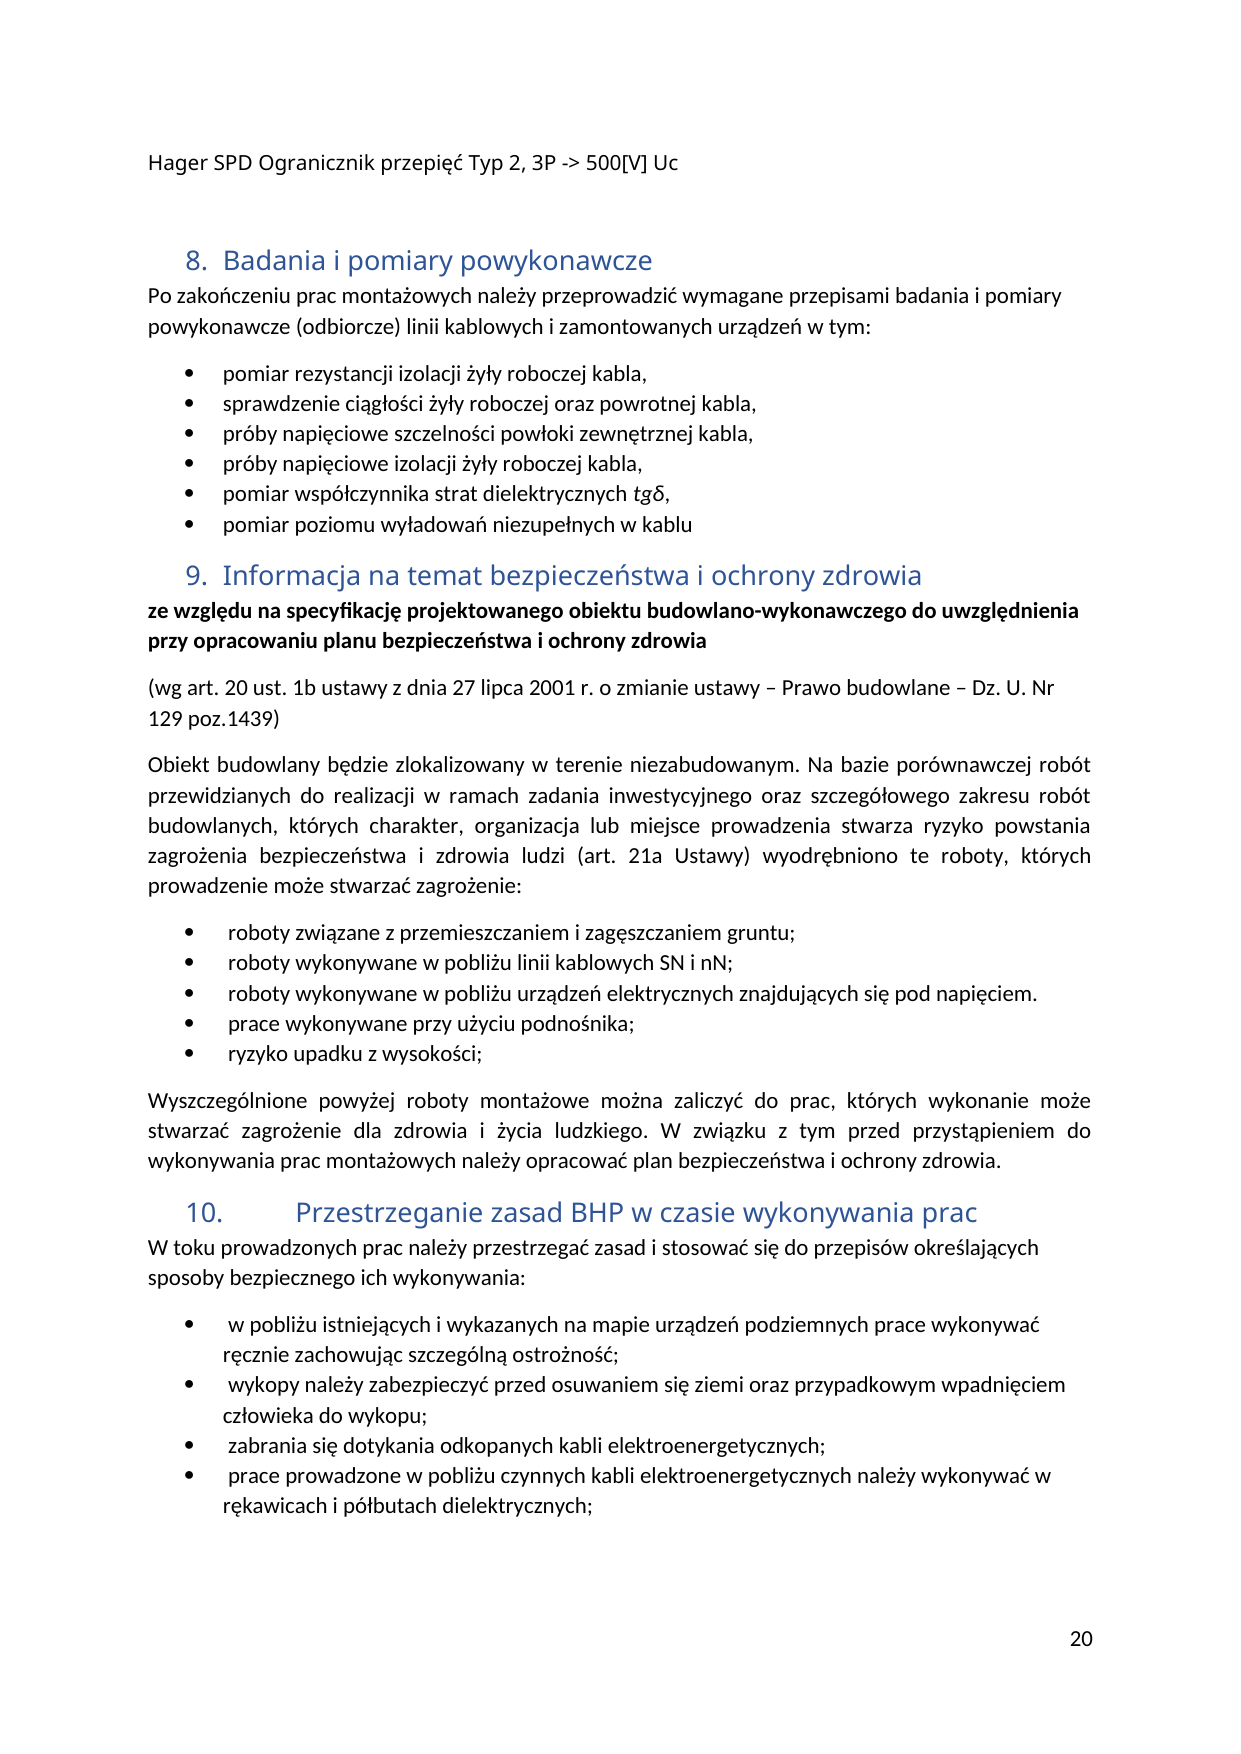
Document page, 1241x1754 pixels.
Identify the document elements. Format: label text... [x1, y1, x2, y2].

list próby napięciowe izolacji żyły roboczej kabla, [185, 449, 1093, 477]
text Po zakończeniu prac montażowych należy przeprowadzić wymagane przepisami badania i pomiary powykonawcze (odbiorcze) linii kablowych i zamontowanych urządzeń w tym: [148, 282, 1093, 340]
text ze względu na specyfikację projektowanego obiektu budowlano-wykonawczego do uwzględnienia przy opracowaniu planu bezpieczeństwa i ochrony zdrowia [148, 596, 1093, 654]
subtitle Badania i pomiary powykonawcze [185, 242, 1093, 279]
text Wyszczególnione powyżej roboty montażowe można zaliczyć do prac, których wykonanie może stwarzać zagrożenie dla zdrowia i życia ludzkiego. W związku z tym przed przystąpieniem do wykonywania prac montażowych należy opracować plan bezpieczeństwa i ochrony zdrowia. [148, 1086, 1093, 1174]
list pomiar poziomu wyładowań niezupełnych w kablu [185, 510, 1093, 538]
list roboty wykonywane w pobliżu linii kablowych SN i nN; [185, 948, 1093, 976]
list prace prowadzone w pobliżu czynnych kabli elektroenergetycznych należy wykonywać w rękawicach i półbutach dielektrycznych; [185, 1461, 1093, 1519]
text Hager SPD Ogranicznik przepięć Typ 2, 3P -> 500[V] Uc [148, 148, 1093, 176]
list zabrania się dotykania odkopanych kabli elektroenergetycznych; [185, 1431, 1093, 1459]
subtitle Informacja na temat bezpieczeństwa i ochrony zdrowia [185, 557, 1093, 593]
text W toku prowadzonych prac należy przestrzegać zasad i stosować się do przepisów określających sposoby bezpiecznego ich wykonywania: [148, 1233, 1093, 1291]
list pomiar rezystancji izolacji żyły roboczej kabla, [185, 359, 1093, 387]
list pomiar współczynnika strat dielektrycznych tgδ, [185, 479, 1093, 507]
subtitle Przestrzeganie zasad BHP w czasie wykonywania prac [185, 1193, 1093, 1230]
text Obiekt budowlany będzie zlokalizowany w terenie niezabudowanym. Na bazie porównawczej robót przewidzianych do realizacji w ramach zadania inwestycyjnego oraz szczegółowego zakresu robót budowlanych, których charakter, organizacja lub miejsce prowadzenia stwarza ryzyko powstania zagrożenia bezpieczeństwa i zdrowia ludzi (art. 21a Ustawy) wyodrębniono te roboty, których prowadzenie może stwarzać zagrożenie: [148, 751, 1093, 899]
list w pobliżu istniejących i wykazanych na mapie urządzeń podziemnych prace wykonywać ręcznie zachowując szczególną ostrożność; [185, 1310, 1093, 1368]
list roboty wykonywane w pobliżu urządzeń elektrycznych znajdujących się pod napięciem. [185, 979, 1093, 1007]
list wykopy należy zabezpieczyć przed osuwaniem się ziemi oraz przypadkowym wpadnięciem człowieka do wykopu; [185, 1371, 1093, 1429]
list ryzyko upadku z wysokości; [185, 1039, 1093, 1067]
list prace wykonywane przy użyciu podnośnika; [185, 1009, 1093, 1037]
text (wg art. 20 ust. 1b ustawy z dnia 27 lipca 2001 r. o zmianie ustawy – Prawo budowlane – Dz. U. Nr 129 poz.1439) [148, 673, 1093, 732]
list próby napięciowe szczelności powłoki zewnętrznej kabla, [185, 419, 1093, 447]
list sprawdzenie ciągłości żyły roboczej oraz powrotnej kabla, [185, 389, 1093, 417]
list roboty związane z przemieszczaniem i zagęszczaniem gruntu; [185, 918, 1093, 946]
